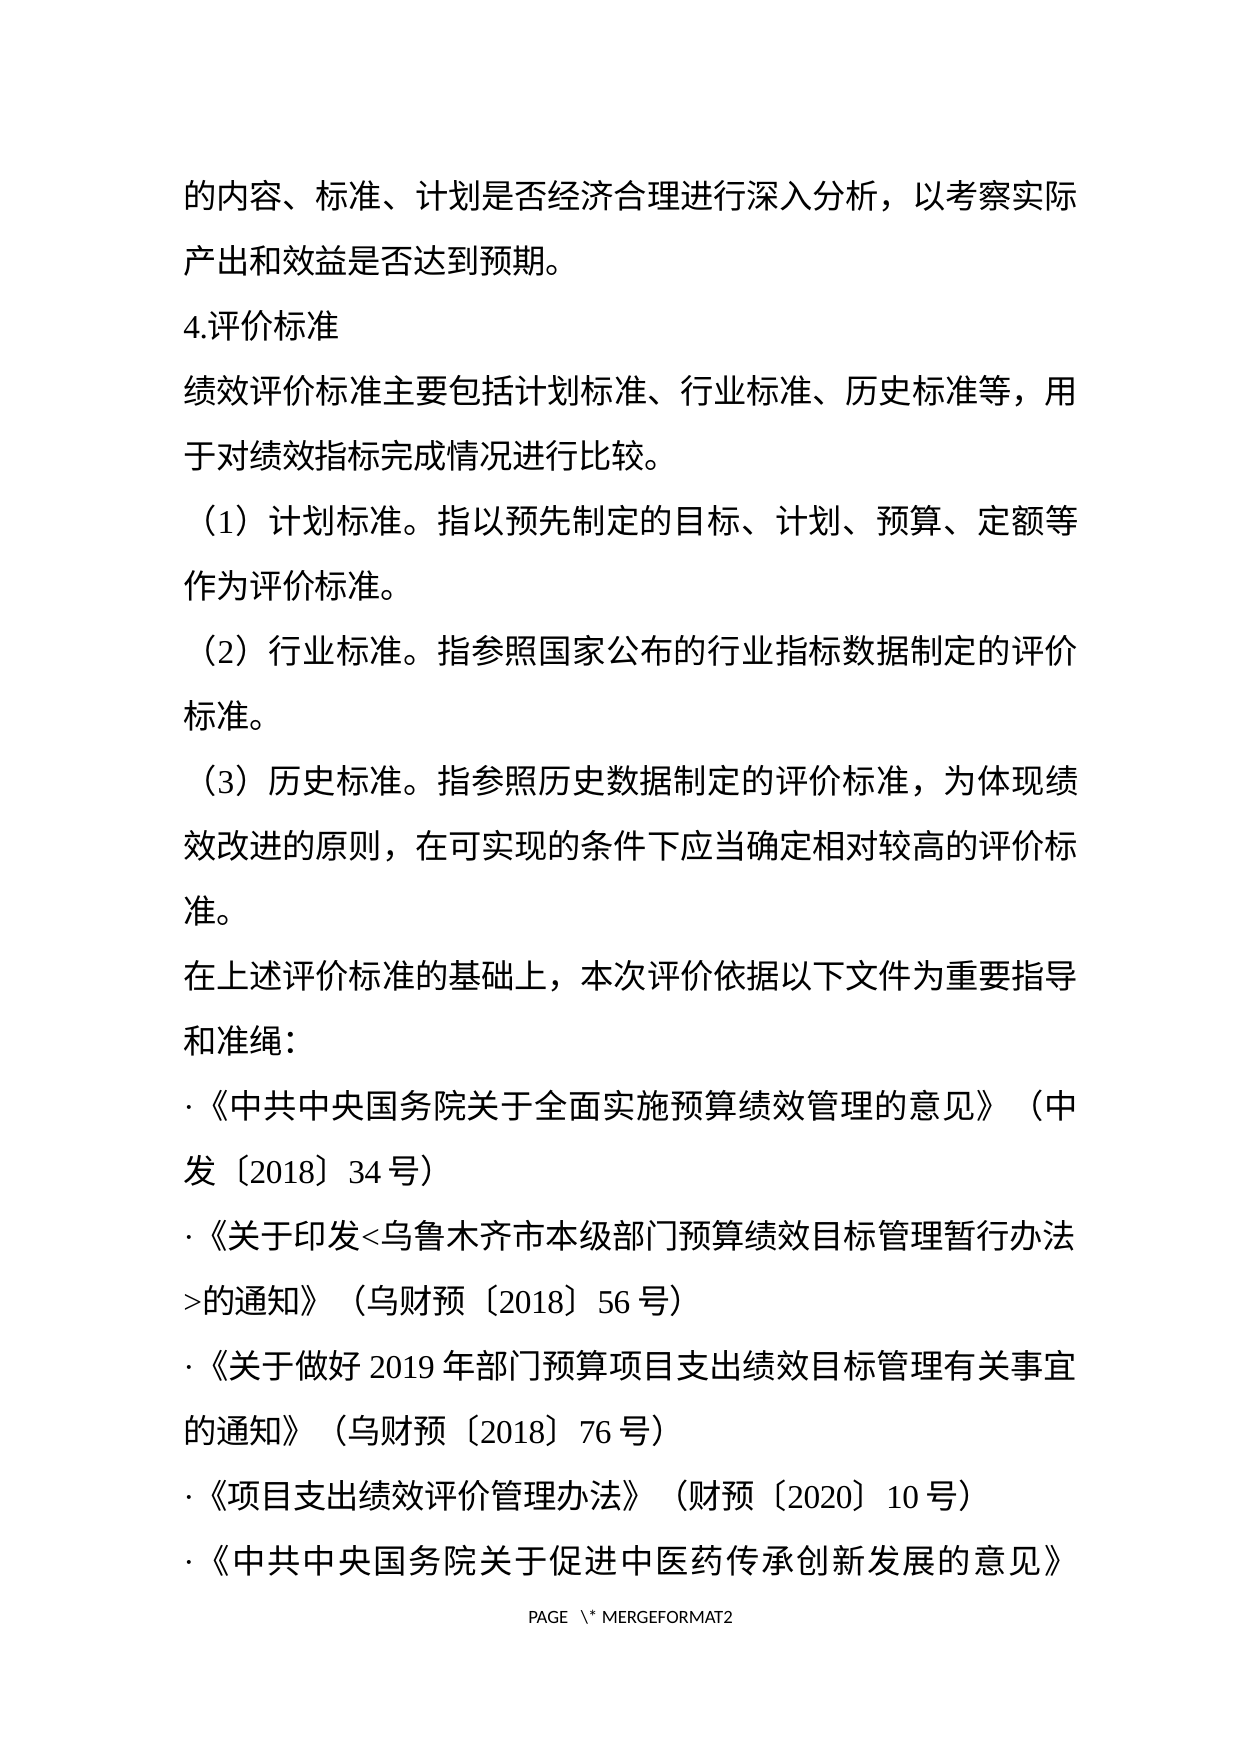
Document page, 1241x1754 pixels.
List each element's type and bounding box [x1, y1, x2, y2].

text [183, 162, 1078, 1592]
